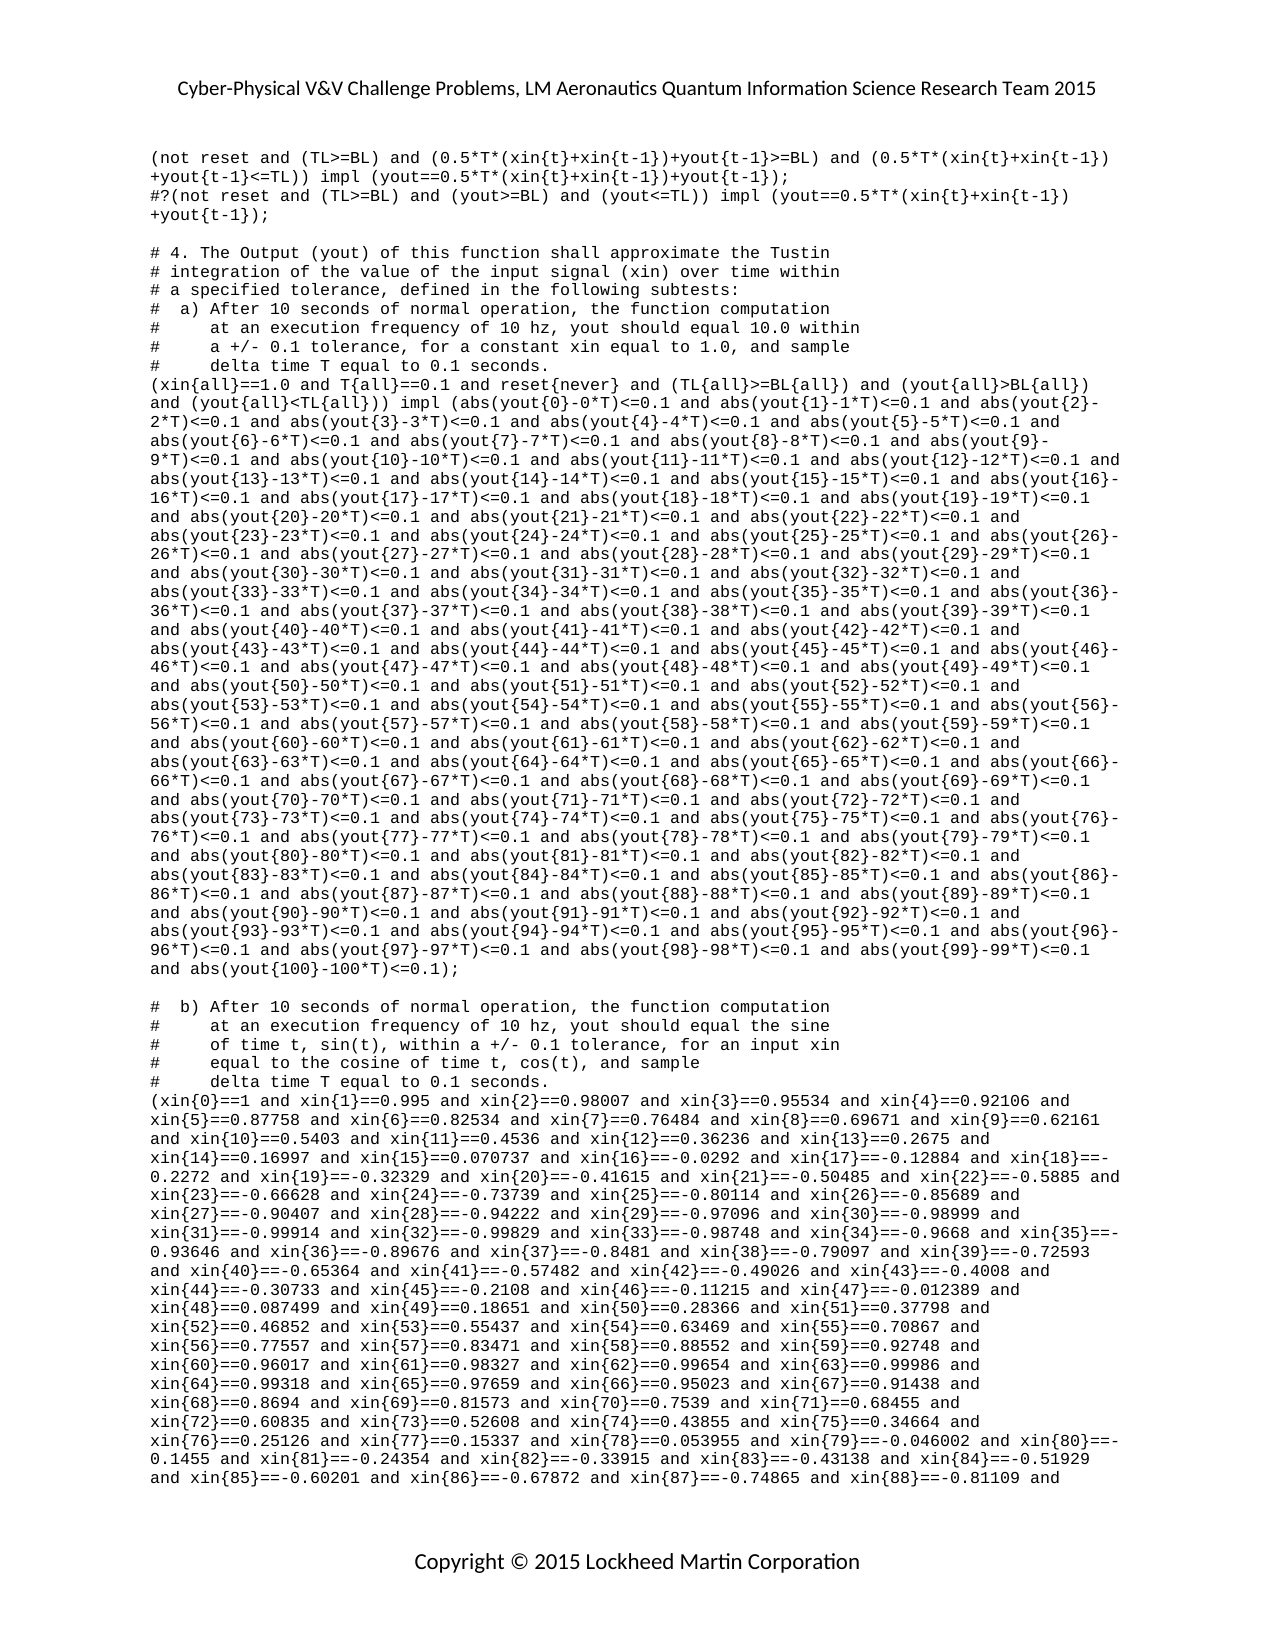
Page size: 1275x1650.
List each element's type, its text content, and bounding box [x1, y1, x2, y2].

text # b) After 10 seconds of normal operation, the function computation [150, 998, 1125, 1017]
text # of time t, sin(t), within a +/- 0.1 tolerance, for an input xin [150, 1036, 1125, 1055]
text # a +/- 0.1 tolerance, for a constant xin equal to 1.0, and sample [150, 338, 1125, 357]
text (not reset and (TL>=BL) and (0.5*T*(xin{t}+xin{t-1})+yout{t-1}>=BL) and (0.5*T*(xin{t}+xin{t-1})+yout{t-1}<=TL)) impl (yout==0.5*T*(xin{t}+xin{t-1})+yout{t-1}); [150, 150, 1125, 188]
text # 4. The Output (yout) of this function shall approximate the Tustin [150, 244, 1125, 263]
text # a specified tolerance, defined in the following subtests: [150, 282, 1125, 301]
text #?(not reset and (TL>=BL) and (yout>=BL) and (yout<=TL)) impl (yout==0.5*T*(xin{t}+xin{t-1})+yout{t-1}); [150, 188, 1125, 225]
text # at an execution frequency of 10 hz, yout should equal the sine [150, 1017, 1125, 1036]
text # integration of the value of the input signal (xin) over time within [150, 263, 1125, 282]
text # delta time T equal to 0.1 seconds. [150, 357, 1125, 376]
text # delta time T equal to 0.1 seconds. [150, 1074, 1125, 1093]
text # equal to the cosine of time t, cos(t), and sample [150, 1055, 1125, 1074]
text # at an execution frequency of 10 hz, yout should equal 10.0 within [150, 320, 1125, 338]
text # a) After 10 seconds of normal operation, the function computation [150, 301, 1125, 320]
text (xin{all}==1.0 and T{all}==0.1 and reset{never} and (TL{all}>=BL{all}) and (yout{all}>BL{all}) and (yout{all}<TL{all})) impl (abs(yout{0}-0*T)<=0.1 and abs(yout{1}-1*T)<=0.1 and abs(yout{2}-2*T)<=0.1 and abs(yout{3}-3*T)<=0.1 and abs(yout{4}-4*T)<=0.1 and abs(yout{5}-5*T)<=0.1 and abs(yout{6}-6*T)<=0.1 and abs(yout{7}-7*T)<=0.1 and abs(yout{8}-8*T)<=0.1 and abs(yout{9}-9*T)<=0.1 and abs(yout{10}-10*T)<=0.1 and abs(yout{11}-11*T)<=0.1 and abs(yout{12}-12*T)<=0.1 and abs(yout{13}-13*T)<=0.1 and abs(yout{14}-14*T)<=0.1 and abs(yout{15}-15*T)<=0.1 and abs(yout{16}-16*T)<=0.1 and abs(yout{17}-17*T)<=0.1 and abs(yout{18}-18*T)<=0.1 and abs(yout{19}-19*T)<=0.1 and abs(yout{20}-20*T)<=0.1 and abs(yout{21}-21*T)<=0.1 and abs(yout{22}-22*T)<=0.1 and abs(yout{23}-23*T)<=0.1 and abs(yout{24}-24*T)<=0.1 and abs(yout{25}-25*T)<=0.1 and abs(yout{26}-26*T)<=0.1 and abs(yout{27}-27*T)<=0.1 and abs(yout{28}-28*T)<=0.1 and abs(yout{29}-29*T)<=0.1 and abs(yout{30}-30*T)<=0.1 and abs(yout{31}-31*T)<=0.1 and abs(yout{32}-32*T)<=0.1 and abs(yout{33}-33*T)<=0.1 and abs(yout{34}-34*T)<=0.1 and abs(yout{35}-35*T)<=0.1 and abs(yout{36}-36*T)<=0.1 and abs(yout{37}-37*T)<=0.1 and abs(yout{38}-38*T)<=0.1 and abs(yout{39}-39*T)<=0.1 and abs(yout{40}-40*T)<=0.1 and abs(yout{41}-41*T)<=0.1 and abs(yout{42}-42*T)<=0.1 and abs(yout{43}-43*T)<=0.1 and abs(yout{44}-44*T)<=0.1 and abs(yout{45}-45*T)<=0.1 and abs(yout{46}-46*T)<=0.1 and abs(yout{47}-47*T)<=0.1 and abs(yout{48}-48*T)<=0.1 and abs(yout{49}-49*T)<=0.1 and abs(yout{50}-50*T)<=0.1 and abs(yout{51}-51*T)<=0.1 and abs(yout{52}-52*T)<=0.1 and abs(yout{53}-53*T)<=0.1 and abs(yout{54}-54*T)<=0.1 and abs(yout{55}-55*T)<=0.1 and abs(yout{56}-56*T)<=0.1 and abs(yout{57}-57*T)<=0.1 and abs(yout{58}-58*T)<=0.1 and abs(yout{59}-59*T)<=0.1 and abs(yout{60}-60*T)<=0.1 and abs(yout{61}-61*T)<=0.1 and abs(yout{62}-62*T)<=0.1 and abs(yout{63}-63*T)<=0.1 and abs(yout{64}-64*T)<=0.1 and abs(yout{65}-65*T)<=0.1 and abs(yout{66}-66*T)<=0.1 and abs(yout{67}-67*T)<=0.1 and abs(yout{68}-68*T)<=0.1 and abs(yout{69}-69*T)<=0.1 and abs(yout{70}-70*T)<=0.1 and abs(yout{71}-71*T)<=0.1 and abs(yout{72}-72*T)<=0.1 and abs(yout{73}-73*T)<=0.1 and abs(yout{74}-74*T)<=0.1 and abs(yout{75}-75*T)<=0.1 and abs(yout{76}-76*T)<=0.1 and abs(yout{77}-77*T)<=0.1 and abs(yout{78}-78*T)<=0.1 and abs(yout{79}-79*T)<=0.1 and abs(yout{80}-80*T)<=0.1 and abs(yout{81}-81*T)<=0.1 and abs(yout{82}-82*T)<=0.1 and abs(yout{83}-83*T)<=0.1 and abs(yout{84}-84*T)<=0.1 and abs(yout{85}-85*T)<=0.1 and abs(yout{86}-86*T)<=0.1 and abs(yout{87}-87*T)<=0.1 and abs(yout{88}-88*T)<=0.1 and abs(yout{89}-89*T)<=0.1 and abs(yout{90}-90*T)<=0.1 and abs(yout{91}-91*T)<=0.1 and abs(yout{92}-92*T)<=0.1 and abs(yout{93}-93*T)<=0.1 and abs(yout{94}-94*T)<=0.1 and abs(yout{95}-95*T)<=0.1 and abs(yout{96}-96*T)<=0.1 and abs(yout{97}-97*T)<=0.1 and abs(yout{98}-98*T)<=0.1 and abs(yout{99}-99*T)<=0.1 and abs(yout{100}-100*T)<=0.1); [150, 376, 1125, 979]
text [150, 1093, 1125, 1489]
